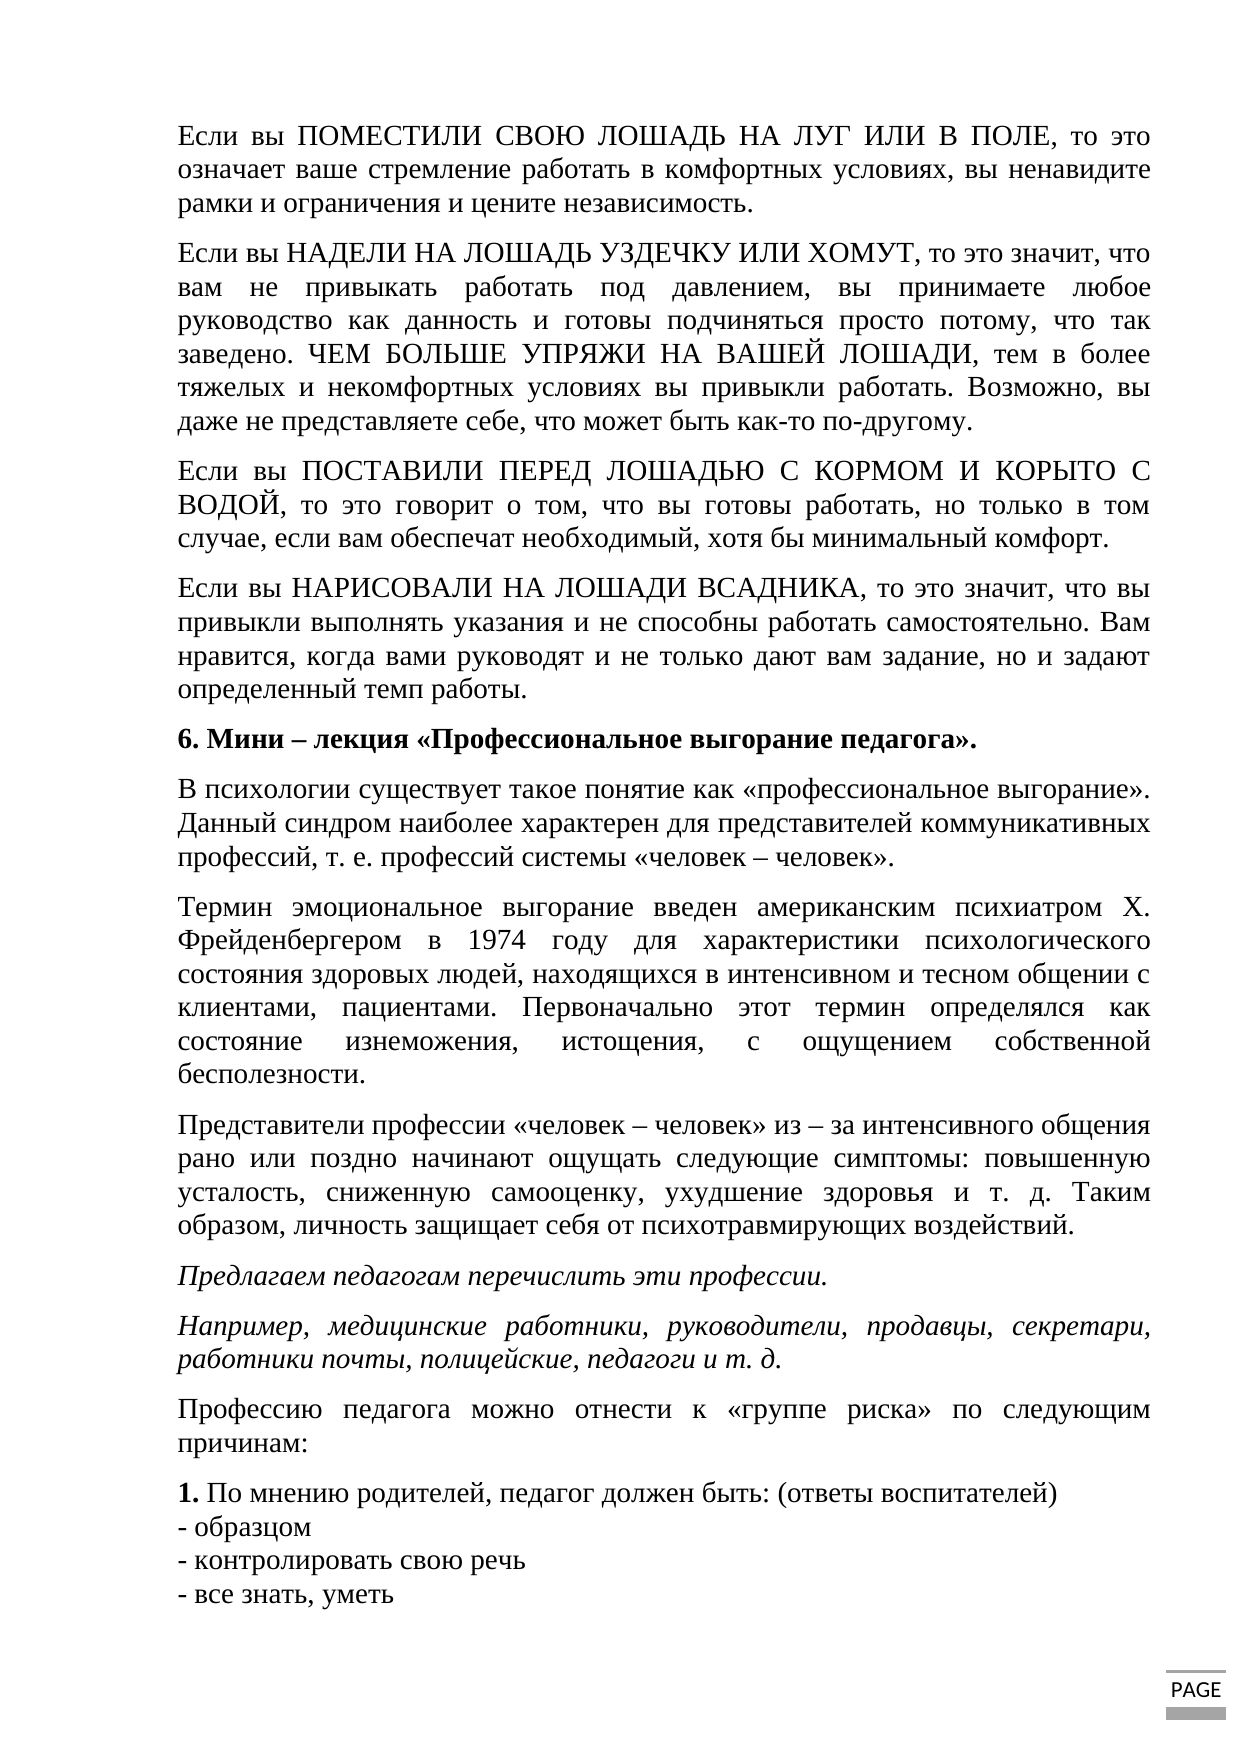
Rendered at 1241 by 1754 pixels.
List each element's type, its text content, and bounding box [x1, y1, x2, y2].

text Если вы ПОМЕСТИЛИ СВОЮ ЛОШАДЬ НА ЛУГ ИЛИ В ПОЛЕ, то это означает ваше стремление работать в комфортных условиях, вы ненавидите рамки и ограничения и цените независимость. [177, 118, 1152, 219]
text - все знать, уметь [177, 1576, 1152, 1609]
text Если вы ПОСТАВИЛИ ПЕРЕД ЛОШАДЬЮ С КОРМОМ И КОРЫТО С ВОДОЙ, то это говорит о том, что вы готовы работать, но только в том случае, если вам обеспечат необходимый, хотя бы минимальный комфорт. [177, 453, 1152, 554]
text - контролировать свою речь [177, 1542, 1152, 1576]
text Профессию педагога можно отнести к «группе риска» по следующим причинам: [177, 1392, 1152, 1459]
text В психологии существует такое понятие как «профессиональное выгорание». Данный синдром наиболее характерен для представителей коммуникативных профессий, т. е. профессий системы «человек – человек». [177, 772, 1152, 872]
text 6. Мини – лекция «Профессиональное выгорание педагога». [177, 721, 1152, 755]
text Например, медицинские работники, руководители, продавцы, секретари, работники почты, полицейские, педагоги и т. д. [177, 1308, 1152, 1375]
text 1. По мнению родителей, педагог должен быть: (ответы воспитателей) [177, 1475, 1152, 1509]
text - образцом [177, 1509, 1152, 1542]
text Представители профессии «человек – человек» из – за интенсивного общения рано или поздно начинают ощущать следующие симптомы: повышенную усталость, сниженную самооценку, ухудшение здоровья и т. д. Таким образом, личность защищает себя от психотравмирующих воздействий. [177, 1107, 1152, 1241]
text Если вы НАРИСОВАЛИ НА ЛОШАДИ ВСАДНИКА, то это значит, что вы привыкли выполнять указания и не способны работать самостоятельно. Вам нравится, когда вами руководят и не только дают вам задание, но и задают определенный темп работы. [177, 571, 1152, 705]
text Если вы НАДЕЛИ НА ЛОШАДЬ УЗДЕЧКУ ИЛИ ХОМУТ, то это значит, что вам не привыкать работать под давлением, вы принимаете любое руководство как данность и готовы подчиняться просто потому, что так заведено. ЧЕМ БОЛЬШЕ УПРЯЖИ НА ВАШЕЙ ЛОШАДИ, тем в более тяжелых и некомфортных условиях вы привыкли работать. Возможно, вы даже не представляете себе, что может быть как-то по-другому. [177, 235, 1152, 437]
text Предлагаем педагогам перечислить эти профессии. [177, 1258, 1152, 1291]
text Термин эмоциональное выгорание введен американским психиатром Х. Фрейденбергером в 1974 году для характеристики психологического состояния здоровых людей, находящихся в интенсивном и тесном общении с клиентами, пациентами. Первоначально этот термин определялся как состояние изнеможения, истощения, с ощущением собственной бесполезности. [177, 889, 1152, 1090]
